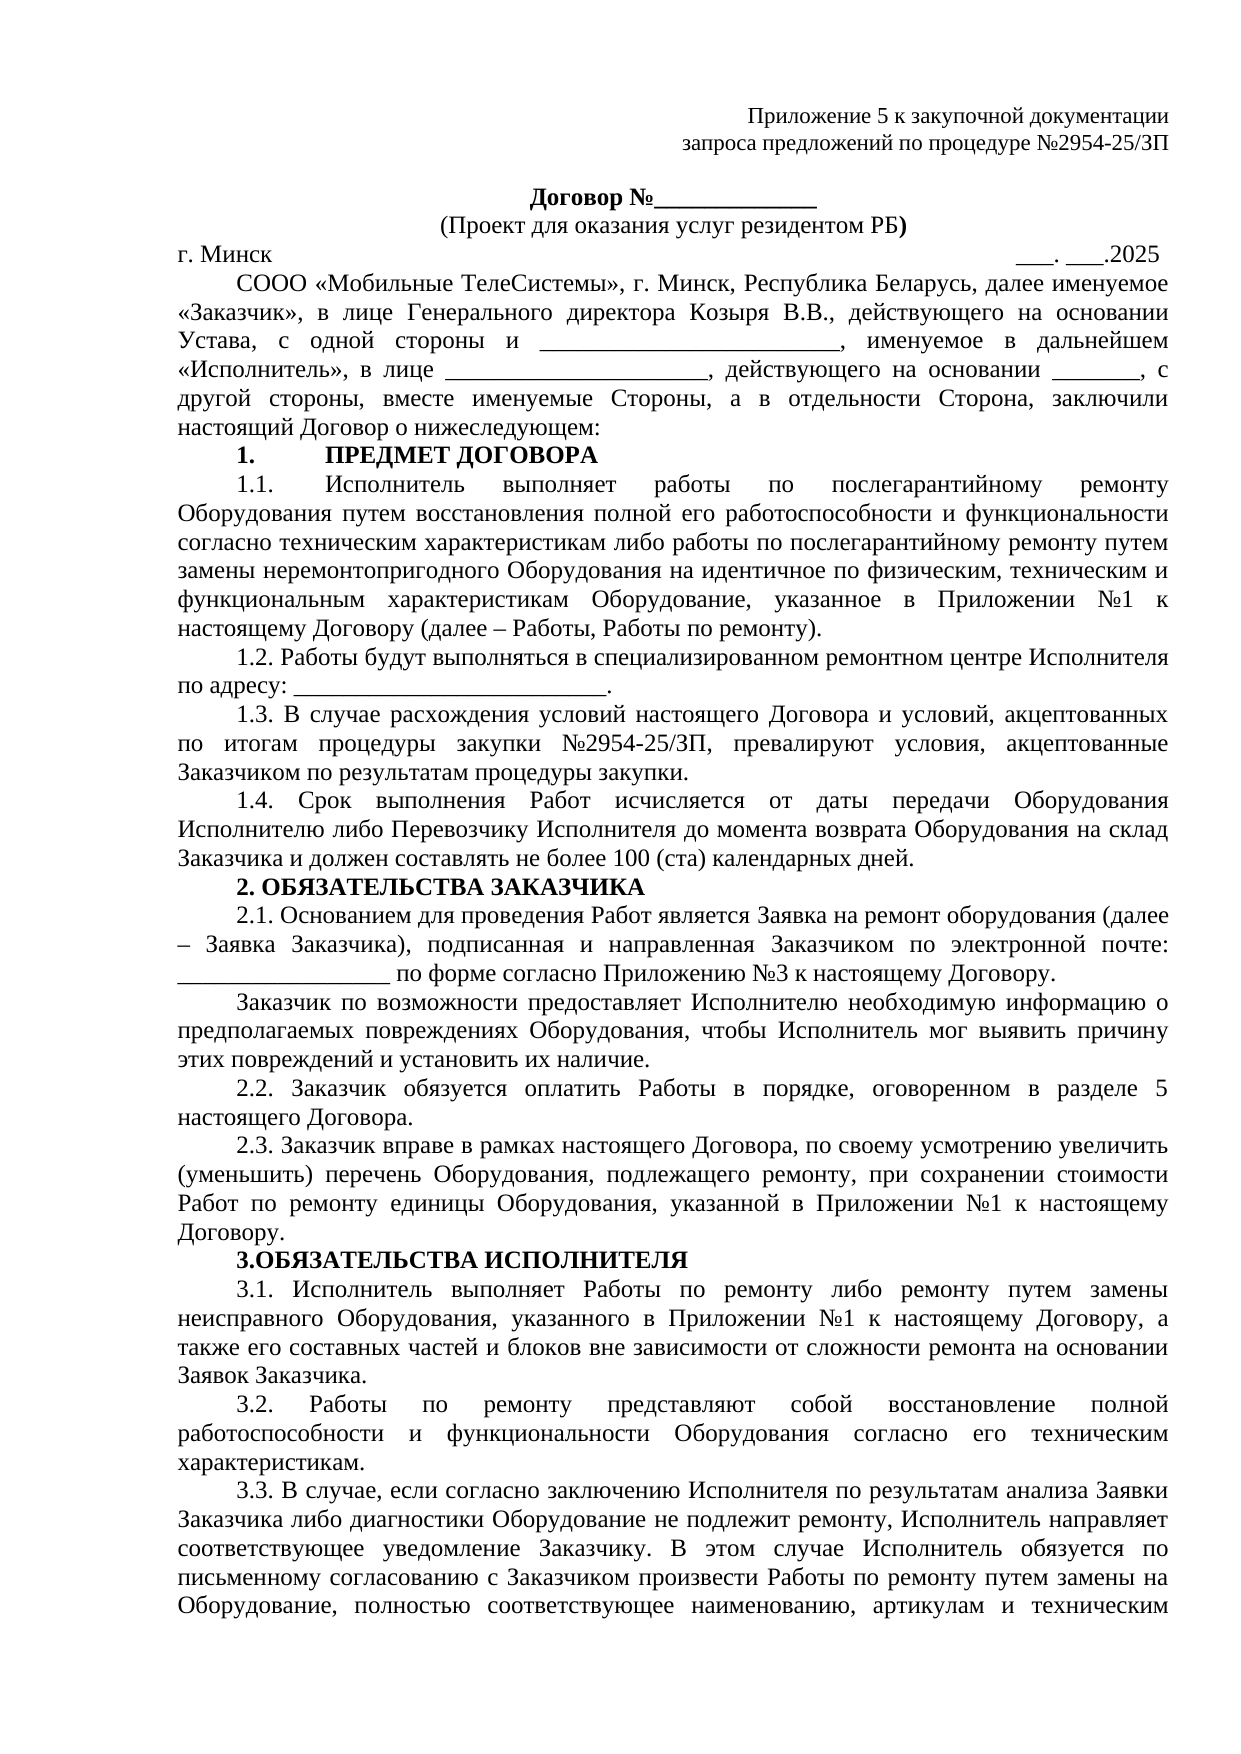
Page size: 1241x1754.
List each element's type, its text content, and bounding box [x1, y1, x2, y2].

text 2.3. Заказчик вправе в рамках настоящего Договора, по своему усмотрению увеличить (уменьшить) перечень Оборудования, подлежащего ремонту, при сохранении стоимости Работ по ремонту единицы Оборудования, указанной в Приложении №1 к настоящему Договору. [177, 1130, 1169, 1245]
text 1.4. Срок выполнения Работ исчисляется от даты передачи Оборудования Исполнителю либо Перевозчику Исполнителя до момента возврата Оборудования на склад Заказчика и должен составлять не более 100 (ста) календарных дней. [177, 785, 1169, 872]
text 3.1. Исполнитель выполняет Работы по ремонту либо ремонту путем замены неисправного Оборудования, указанного в Приложении №1 к настоящему Договору, а также его составных частей и блоков вне зависимости от сложности ремонта на основании Заявок Заказчика. [177, 1274, 1169, 1389]
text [177, 1475, 1169, 1619]
text СООО «Мобильные ТелеСистемы», г. Минск, Республика Беларусь, далее именуемое «Заказчик», в лице Генерального директора Козыря В.В., действующего на основании Устава, с одной стороны и ________________________, именуемое в дальнейшем «Исполнитель», в лице _____________________, действующего на основании _______, с другой стороны, вместе именуемые Стороны, а в отдельности Сторона, заключили настоящий Договор о нижеследующем: [177, 268, 1169, 440]
text Заказчик по возможности предоставляет Исполнителю необходимую информацию о предполагаемых повреждениях Оборудования, чтобы Исполнитель мог выявить причину этих повреждений и установить их наличие. [177, 987, 1169, 1073]
text (Проект для оказания услуг резидентом РБ) [177, 210, 1169, 239]
text запроса предложений по процедуре №2954-25/ЗП [177, 129, 1169, 155]
text 3.2. Работы по ремонту представляют собой восстановление полной работоспособности и функциональности Оборудования согласно его техническим характеристикам. [177, 1389, 1169, 1475]
list ПРЕДМЕТ ДОГОВОРА [177, 440, 1169, 469]
text 2. ОБЯЗАТЕЛЬСТВА ЗАКАЗЧИКА [177, 872, 1169, 900]
text 2.1. Основанием для проведения Работ является Заявка на ремонт оборудования (далее – Заявка Заказчика), подписанная и направленная Заказчиком по электронной почте: _________________ по форме согласно Приложению №3 к настоящему Договору. [177, 900, 1169, 987]
list Исполнитель выполняет работы по послегарантийному ремонту Оборудования путем восстановления полной его работоспособности и функциональности согласно техническим характеристикам либо работы по послегарантийному ремонту путем замены неремонтопригодного Оборудования на идентичное по физическим, техническим и функциональным характеристикам Оборудование, указанное в Приложении №1 к настоящему Договору (далее – Работы, Работы по ремонту). [177, 469, 1169, 642]
text Приложение 5 к закупочной документации [177, 103, 1169, 129]
text 1.2. Работы будут выполняться в специализированном ремонтном центре Исполнителя по адресу: _________________________. [177, 642, 1169, 699]
text Договор №_____________ [177, 182, 1169, 210]
text 1.3. В случае расхождения условий настоящего Договора и условий, акцептованных по итогам процедуры закупки №2954-25/ЗП, превалируют условия, акцептованные Заказчиком по результатам процедуры закупки. [177, 699, 1169, 785]
text 2.2. Заказчик обязуется оплатить Работы в порядке, оговоренном в разделе 5 настоящего Договора. [177, 1073, 1169, 1130]
text 3.ОБЯЗАТЕЛЬСТВА ИСПОЛНИТЕЛЯ [177, 1245, 1169, 1274]
text г. Минск ___. ___.2025 [177, 239, 1169, 268]
